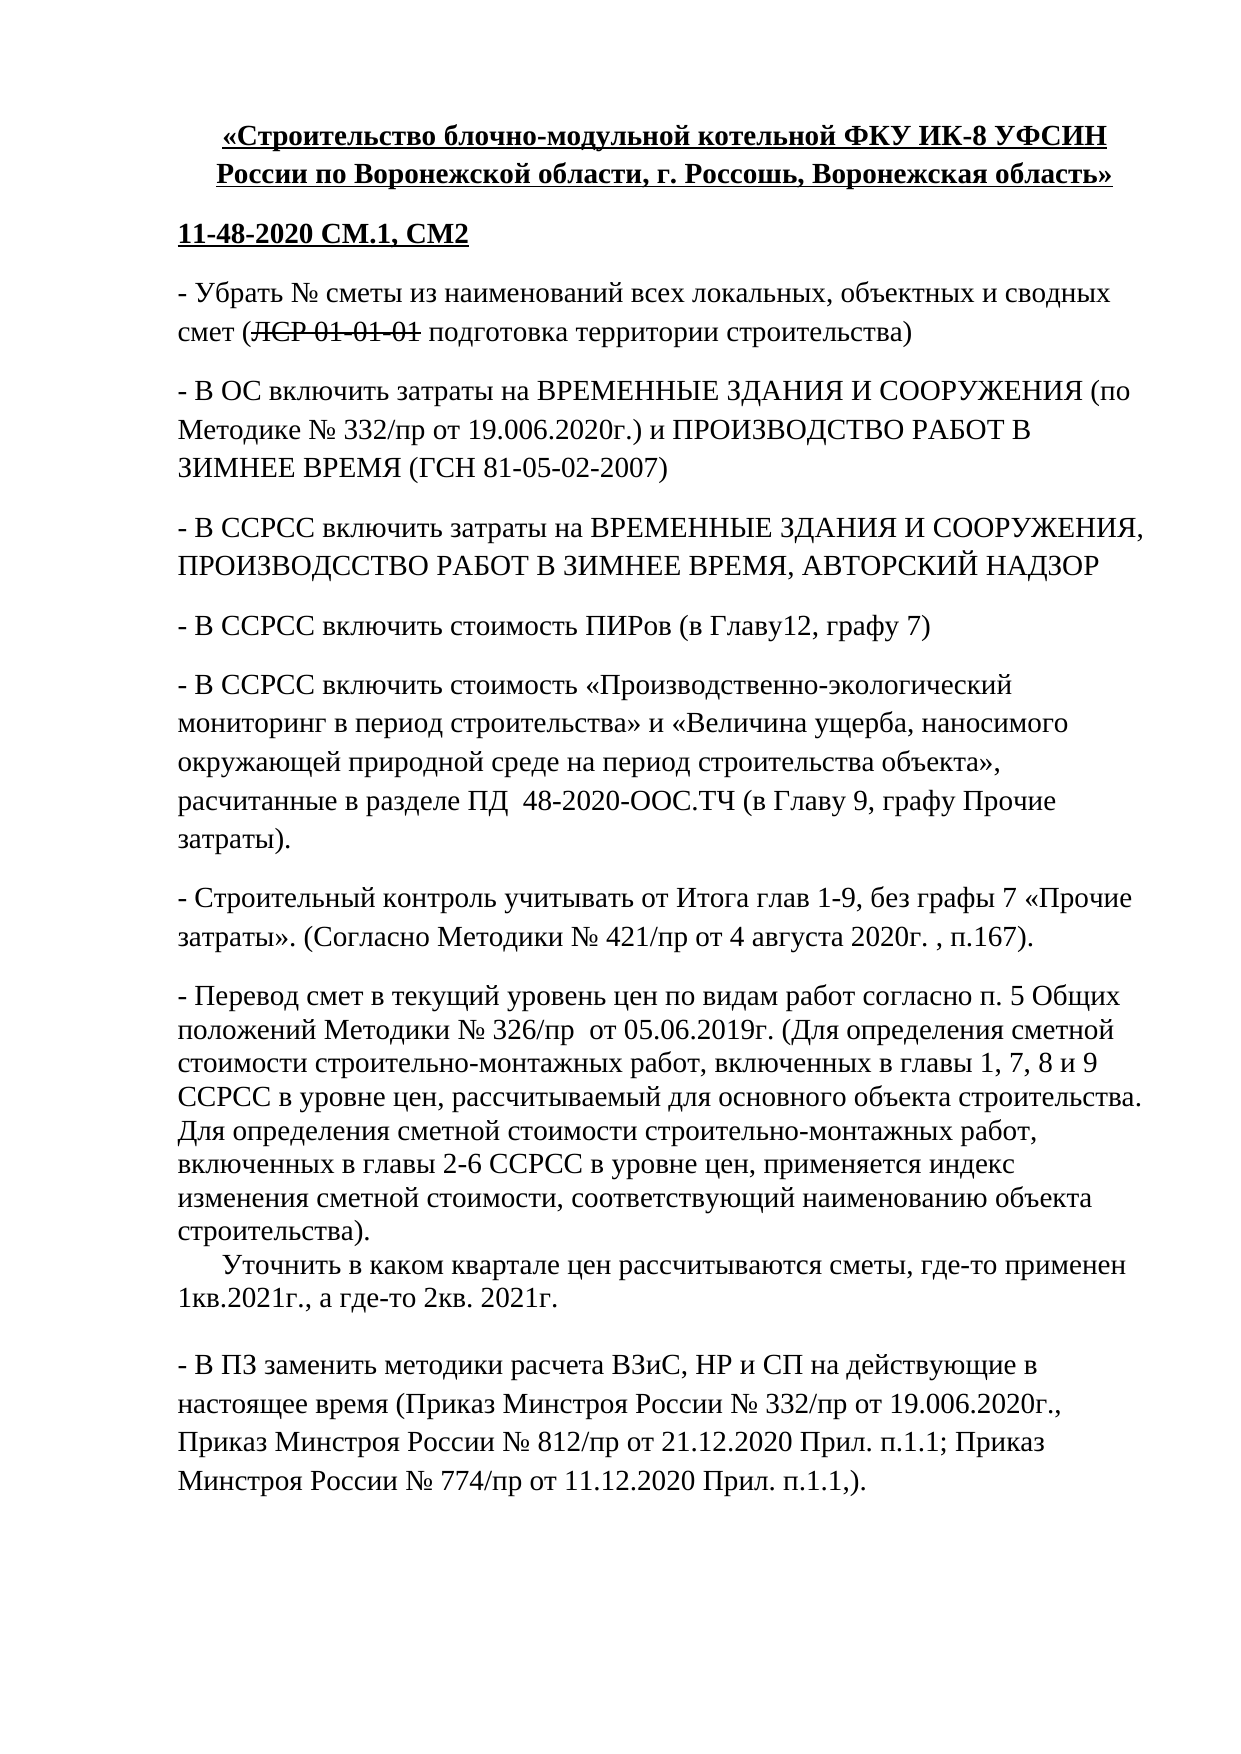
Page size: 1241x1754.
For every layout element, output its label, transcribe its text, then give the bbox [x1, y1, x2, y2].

text - Убрать № сметы из наименований всех локальных, объектных и сводных смет (ЛСР 01-01-01 подготовка территории строительства) [177, 275, 1152, 347]
text Уточнить в каком квартале цен рассчитываются сметы, где-то применен 1кв.2021г., а где-то 2кв. 2021г. [177, 1247, 1152, 1314]
text 11-48-2020 СМ.1, СМ2 [177, 216, 1152, 249]
text - В ССРСС включить стоимость «Производственно-экологический мониторинг в период строительства» и «Величина ущерба, наносимого окружающей природной среде на период строительства объекта», расчитанные в разделе ПД 48-2020-ООС.ТЧ (в Главу 9, графу Прочие затраты). [177, 667, 1152, 855]
text - В ПЗ заменить методики расчета ВЗиС, НР и СП на действующие в настоящее время (Приказ Минстроя России № 332/пр от 19.006.2020г., Приказ Минстроя России № 812/пр от 21.12.2020 Прил. п.1.1; Приказ Минстроя России № 774/пр от 11.12.2020 Прил. п.1.1,). [177, 1347, 1152, 1497]
text - Строительный контроль учитывать от Итога глав 1-9, без графы 7 «Прочие затраты». (Согласно Методики № 421/пр от 4 августа 2020г. , п.167). [177, 881, 1152, 953]
text - Перевод смет в текущий уровень цен по видам работ согласно п. 5 Общих положений Методики № 326/пр от 05.06.2019г. (Для определения сметной стоимости строительно-монтажных работ, включенных в главы 1, 7, 8 и 9 ССРСС в уровне цен, рассчитываемый для основного объекта строительства. Для определения сметной стоимости строительно-монтажных работ, включенных в главы 2-6 ССРСС в уровне цен, применяется индекс изменения сметной стоимости, соответствующий наименованию объекта строительства). [177, 978, 1152, 1247]
text - В ОС включить затраты на ВРЕМЕННЫЕ ЗДАНИЯ И СООРУЖЕНИЯ (по Методике № 332/пр от 19.006.2020г.) и ПРОИЗВОДСТВО РАБОТ В ЗИМНЕЕ ВРЕМЯ (ГСН 81-05-02-2007) [177, 373, 1152, 484]
text «Строительство блочно-модульной котельной ФКУ ИК-8 УФСИН России по Воронежской области, г. Россошь, Воронежская область» [177, 118, 1152, 190]
text - В ССРСС включить затраты на ВРЕМЕННЫЕ ЗДАНИЯ И СООРУЖЕНИЯ, ПРОИЗВОДССТВО РАБОТ В ЗИМНЕЕ ВРЕМЯ, АВТОРСКИЙ НАДЗОР [177, 510, 1152, 582]
text - В ССРСС включить стоимость ПИРов (в Главу12, графу 7) [177, 608, 1152, 641]
